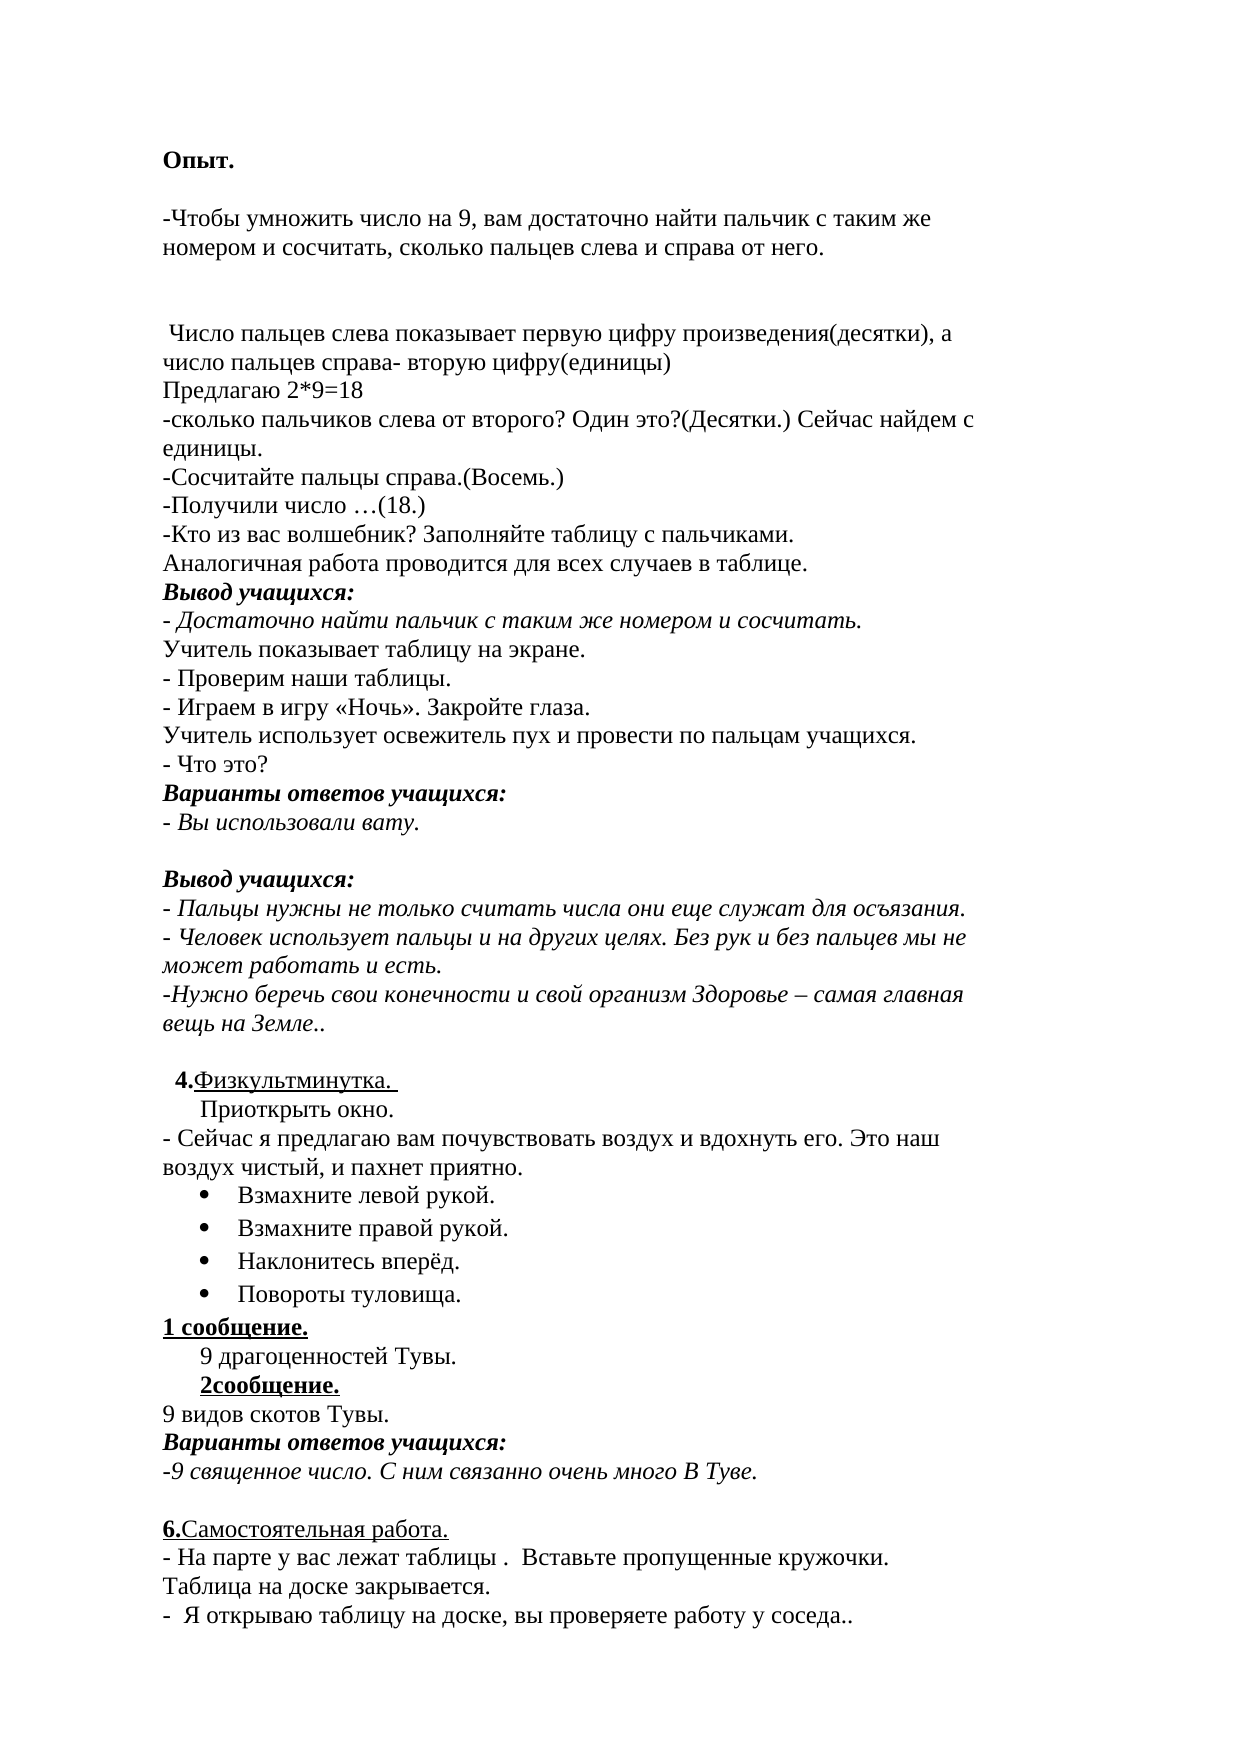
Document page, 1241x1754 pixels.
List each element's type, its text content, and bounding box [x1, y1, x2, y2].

text Число пальцев слева показывает первую цифру произведения(десятки), а число пальцев справа- вторую цифру(единицы) [162, 318, 989, 375]
text 6.Самостоятельная работа. [162, 1514, 989, 1542]
text Аналогичная работа проводится для всех случаев в таблице. [162, 548, 989, 577]
text 4.Физкультминутка. [162, 1065, 989, 1094]
text 2сообщение. [200, 1370, 989, 1399]
text - На парте у вас лежат таблицы . Вставьте пропущенные кружочки. [162, 1542, 989, 1571]
text Учитель использует освежитель пух и провести по пальцам учащихся. [162, 720, 989, 749]
list Взмахните правой рукой. [200, 1213, 989, 1242]
text -Чтобы умножить число на 9, вам достаточно найти пальчик с таким же номером и сосчитать, сколько пальцев слева и справа от него. [162, 203, 989, 260]
text - Сейчас я предлагаю вам почувствовать воздух и вдохнуть его. Это наш воздух чистый, и пахнет приятно. [162, 1123, 989, 1180]
text - Что это? [162, 749, 989, 778]
text 1 сообщение. [162, 1312, 989, 1341]
text - Я открываю таблицу на доске, вы проверяете работу у соседа.. [162, 1600, 989, 1629]
text - Человек использует пальцы и на других целях. Без рук и без пальцев мы не может работать и есть. [162, 922, 989, 979]
text - Играем в игру «Ночь». Закройте глаза. [162, 692, 989, 720]
text Варианты ответов учащихся: [162, 1427, 989, 1456]
text -Получили число …(18.) [162, 490, 989, 519]
text Приоткрыть окно. [200, 1094, 989, 1123]
text Предлагаю 2*9=18 [162, 375, 989, 404]
text -сколько пальчиков слева от второго? Один это?(Десятки.) Сейчас найдем с единицы. [162, 404, 989, 462]
text - Вы использовали вату. [162, 807, 989, 835]
text - Проверим наши таблицы. [162, 663, 989, 692]
text - Пальцы нужны не только считать числа они еще служат для осъязания. [162, 893, 989, 922]
text Таблица на доске закрывается. [162, 1571, 989, 1600]
text -Нужно беречь свои конечности и свой организм Здоровье – самая главная вещь на Земле.. [162, 979, 989, 1037]
text Варианты ответов учащихся: [162, 778, 989, 807]
text Вывод учащихся: [162, 577, 989, 605]
text 9 драгоценностей Тувы. [200, 1341, 989, 1370]
text -9 священное число. С ним связанно очень много В Туве. [162, 1456, 989, 1485]
text 9 видов скотов Тувы. [162, 1399, 989, 1427]
text -Кто из вас волшебник? Заполняйте таблицу с пальчиками. [162, 519, 989, 548]
list Повороты туловища. [200, 1279, 989, 1308]
list Взмахните левой рукой. [200, 1180, 989, 1209]
text - Достаточно найти пальчик с таким же номером и сосчитать. [162, 605, 989, 634]
text Вывод учащихся: [162, 864, 989, 893]
text -Сосчитайте пальцы справа.(Восемь.) [162, 462, 989, 490]
text Учитель показывает таблицу на экране. [162, 634, 989, 663]
text Опыт. [162, 145, 989, 174]
list Наклонитесь вперёд. [200, 1246, 989, 1275]
